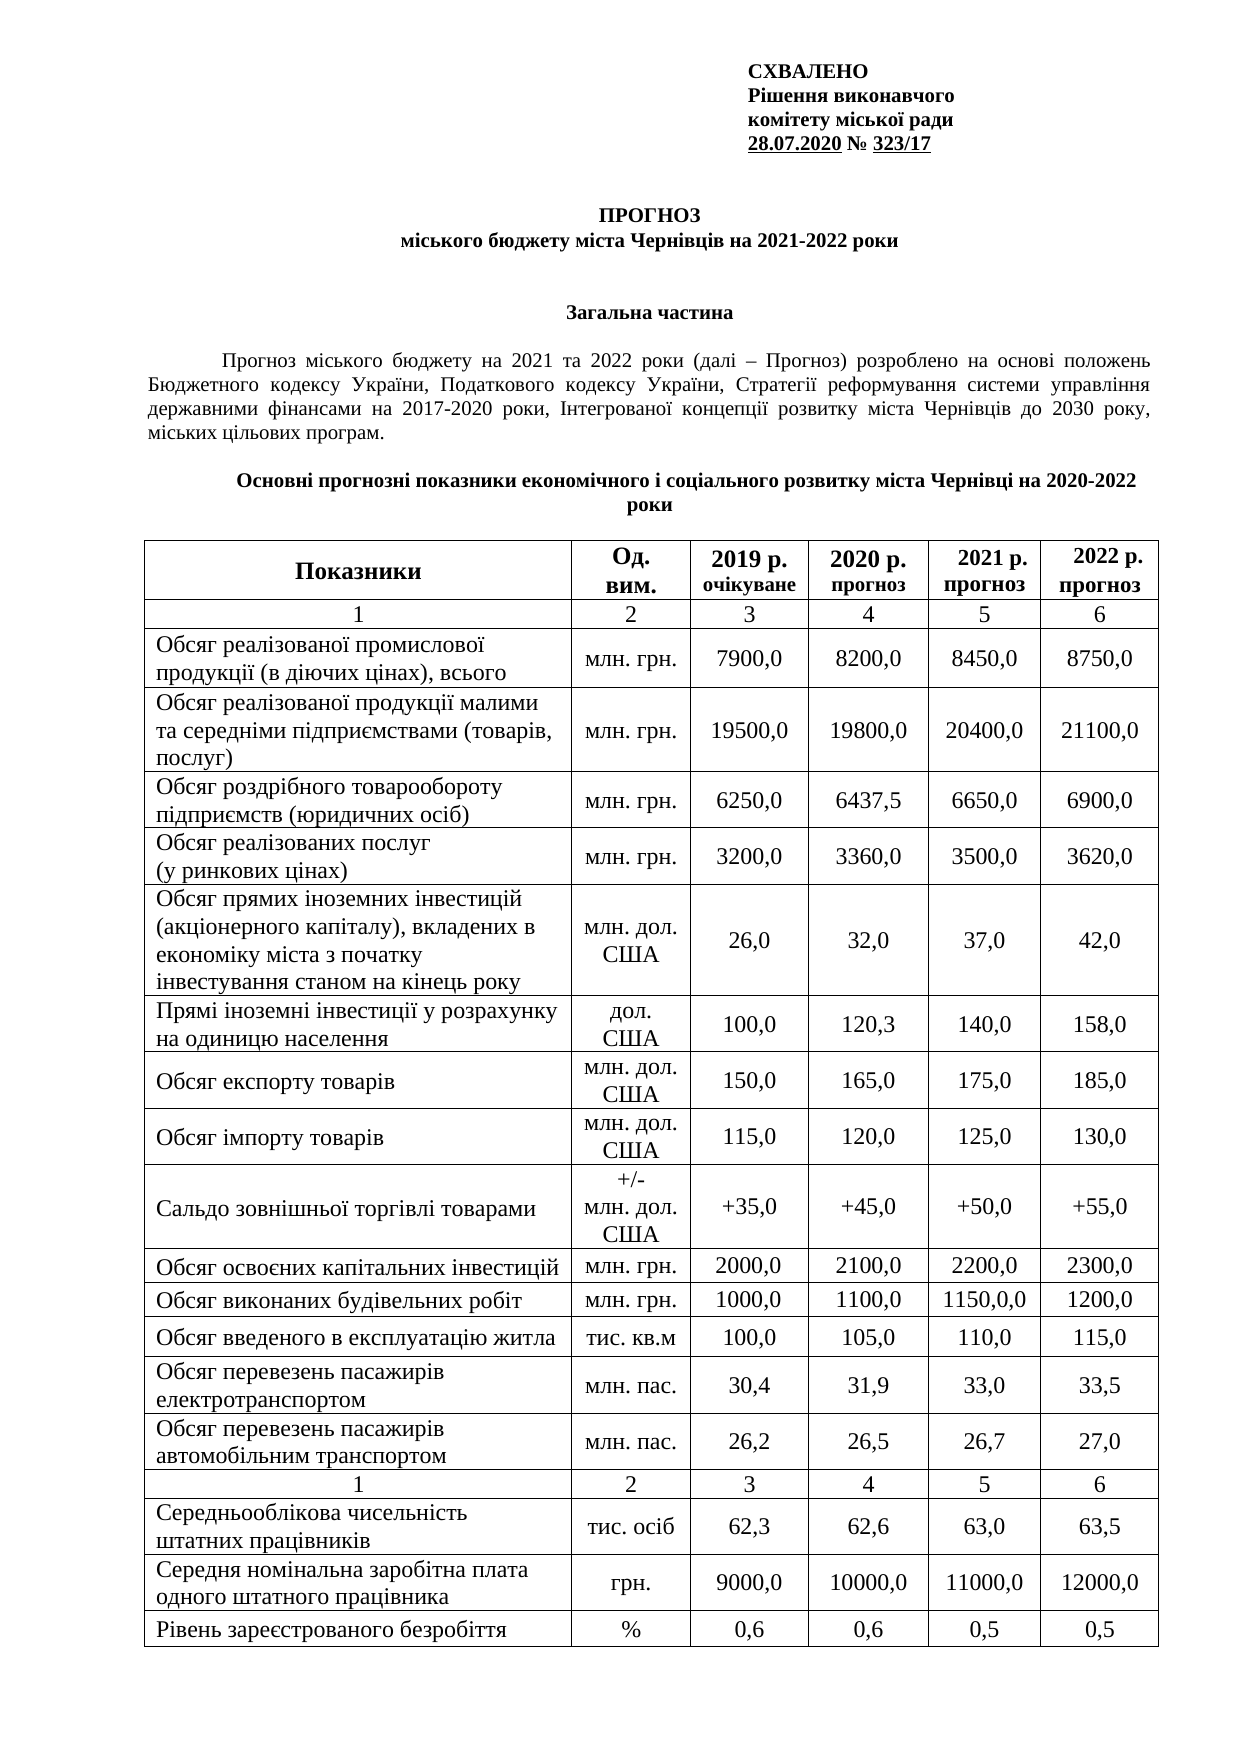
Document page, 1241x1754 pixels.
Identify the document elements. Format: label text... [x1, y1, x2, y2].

table_cell 8750,0 [1041, 629, 1158, 687]
table_cell 26,5 [809, 1414, 928, 1469]
table_cell 4 [809, 600, 928, 627]
table_cell 158,0 [1041, 996, 1158, 1051]
table_cell млн. грн. [572, 629, 690, 687]
table_cell Обсяг перевезень пасажирів електротранспортом [145, 1357, 571, 1412]
table_cell +55,0 [1041, 1165, 1158, 1247]
table_cell 19800,0 [809, 688, 928, 771]
text комітету міської ради [748, 107, 1152, 131]
table_header 2019 р. очікуване [691, 541, 808, 599]
table_cell 2000,0 [691, 1249, 808, 1282]
table_cell млн. дол. США [572, 885, 690, 995]
table_cell Рівень зареєстрованого безробіття [145, 1611, 571, 1646]
table_cell 30,4 [691, 1357, 808, 1412]
text ПРОГНОЗ міського бюджету міста Чернівців на 2021-2022 роки [148, 203, 1152, 252]
table_cell млн. пас. [572, 1357, 690, 1412]
table_cell 1 [145, 1470, 571, 1497]
table_cell тис. кв.м [572, 1317, 690, 1356]
table_cell 125,0 [929, 1109, 1040, 1164]
table_cell 2 [572, 600, 690, 627]
table_cell 10000,0 [809, 1555, 928, 1610]
table_cell 8450,0 [929, 629, 1040, 687]
table_header 2022 р. прогноз [1041, 541, 1158, 599]
table_cell 27,0 [1041, 1414, 1158, 1469]
table_cell млн. пас. [572, 1414, 690, 1469]
table_cell Обсяг експорту товарів [145, 1052, 571, 1107]
table_cell 5 [929, 1470, 1040, 1497]
table_cell 100,0 [691, 1317, 808, 1356]
table_cell 8200,0 [809, 629, 928, 687]
table_cell 11000,0 [929, 1555, 1040, 1610]
table_cell дол. США [572, 996, 690, 1051]
text СХВАЛЕНО [748, 59, 1152, 83]
table_cell Середня номінальна заробітна плата одного штатного працівника [145, 1555, 571, 1610]
table_cell 130,0 [1041, 1109, 1158, 1164]
table_cell 175,0 [929, 1052, 1040, 1107]
table_cell 0,5 [929, 1611, 1040, 1646]
table_cell тис. осіб [572, 1499, 690, 1554]
table_cell 31,9 [809, 1357, 928, 1412]
table_cell 150,0 [691, 1052, 808, 1107]
table_cell Сальдо зовнішньої торгівлі товарами [145, 1165, 571, 1247]
table_cell 21100,0 [1041, 688, 1158, 771]
table_cell 3200,0 [691, 828, 808, 883]
table_cell 0,6 [809, 1611, 928, 1646]
table_cell 115,0 [1041, 1317, 1158, 1356]
table_cell +35,0 [691, 1165, 808, 1247]
text Основні прогнозні показники економічного і соціального розвитку міста Чернівці на 2020-2022 роки [148, 468, 1152, 516]
text 28.07.2020 № 323/17. [748, 131, 1152, 155]
table_cell 6437,5 [809, 772, 928, 827]
table_cell 4 [809, 1470, 928, 1497]
table_cell 3 [691, 600, 808, 627]
table_header 2020 р. прогноз [809, 541, 928, 599]
table_cell млн. дол. США [572, 1052, 690, 1107]
table_cell +45,0 [809, 1165, 928, 1247]
table_cell 115,0 [691, 1109, 808, 1164]
table_cell 3360,0 [809, 828, 928, 883]
table_header Показники [145, 541, 571, 599]
table_cell 63,5 [1041, 1499, 1158, 1554]
table_cell 165,0 [809, 1052, 928, 1107]
table_cell +/- млн. дол. США [572, 1165, 690, 1247]
table_cell 2 [572, 1470, 690, 1497]
table_cell 2300,0 [1041, 1249, 1158, 1282]
table_cell 6 [1041, 1470, 1158, 1497]
table_cell Обсяг імпорту товарів [145, 1109, 571, 1164]
text Загальна частина [148, 300, 1152, 324]
table_cell 110,0 [929, 1317, 1040, 1356]
table_cell Прямі іноземні інвестиції у розрахунку на одиницю населення [145, 996, 571, 1051]
table_cell 3500,0 [929, 828, 1040, 883]
table_cell Обсяг реалізованої продукції малими та середніми підприємствами (товарів, послуг) [145, 688, 571, 771]
table_cell 19500,0 [691, 688, 808, 771]
table_cell 6250,0 [691, 772, 808, 827]
table_cell Обсяг реалізованих послуг (у ринкових цінах) [145, 828, 571, 883]
table_cell 26,0 [691, 885, 808, 995]
table_cell 7900,0 [691, 629, 808, 687]
table_cell 26,7 [929, 1414, 1040, 1469]
table_cell млн. грн. [572, 688, 690, 771]
table_cell 6650,0 [929, 772, 1040, 827]
table_cell 42,0 [1041, 885, 1158, 995]
table_cell 1100,0 [809, 1283, 928, 1316]
table_cell % [572, 1611, 690, 1646]
table_header Од. вим. [572, 541, 690, 599]
table_cell 120,0 [809, 1109, 928, 1164]
table_cell 5 [929, 600, 1040, 627]
table_cell 1150,0,0 [929, 1283, 1040, 1316]
table_cell +50,0 [929, 1165, 1040, 1247]
table_cell млн. грн. [572, 1283, 690, 1316]
table_cell 185,0 [1041, 1052, 1158, 1107]
table_cell 12000,0 [1041, 1555, 1158, 1610]
table_header 2021 р. прогноз [929, 541, 1040, 599]
table_cell Обсяг прямих іноземних інвестицій (акціонерного капіталу), вкладених в економіку міста з початку інвестування станом на кінець року [145, 885, 571, 995]
table_cell Обсяг реалізованої промислової продукції (в діючих цінах), всього [145, 629, 571, 687]
table_cell 62,3 [691, 1499, 808, 1554]
table_cell Обсяг введеного в експлуатацію житла [145, 1317, 571, 1356]
table_cell 6900,0 [1041, 772, 1158, 827]
table_cell 140,0 [929, 996, 1040, 1051]
table_cell 62,6 [809, 1499, 928, 1554]
table_cell 1000,0 [691, 1283, 808, 1316]
table_cell 2200,0 [929, 1249, 1040, 1282]
table_cell млн. грн. [572, 772, 690, 827]
table_cell млн. грн. [572, 828, 690, 883]
table_cell Обсяг виконаних будівельних робіт [145, 1283, 571, 1316]
table_cell 105,0 [809, 1317, 928, 1356]
table_cell 63,0 [929, 1499, 1040, 1554]
table_cell 1 [145, 600, 571, 627]
table_cell 32,0 [809, 885, 928, 995]
table_cell Середньооблікова чисельність штатних працівників [145, 1499, 571, 1554]
table_cell Обсяг роздрібного товарообороту підприємств (юридичних осіб) [145, 772, 571, 827]
text Рішення виконавчого [748, 83, 1152, 107]
table_cell 37,0 [929, 885, 1040, 995]
table_cell 120,3 [809, 996, 928, 1051]
table_cell 26,2 [691, 1414, 808, 1469]
table_cell 20400,0 [929, 688, 1040, 771]
table_cell 1200,0 [1041, 1283, 1158, 1316]
table_cell грн. [572, 1555, 690, 1610]
table_cell млн. грн. [572, 1249, 690, 1282]
table_cell 3620,0 [1041, 828, 1158, 883]
text Прогноз міського бюджету на 2021 та 2022 роки (далі – Прогноз) розроблено на основі положень Бюджетного кодексу України, Податкового кодексу України, Стратегії реформування системи управління державними фінансами на 2017-2020 роки, Інтегрованої концепції розвитку міста Чернівців до 2030 року, міських цільових програм. [148, 348, 1152, 444]
table_cell 33,5 [1041, 1357, 1158, 1412]
table_cell 6 [1041, 600, 1158, 627]
table_cell Обсяг освоєних капітальних інвестицій [145, 1249, 571, 1282]
table_cell 33,0 [929, 1357, 1040, 1412]
table_cell 0,6 [691, 1611, 808, 1646]
table_cell 0,5 [1041, 1611, 1158, 1646]
table_cell 100,0 [691, 996, 808, 1051]
table_cell Обсяг перевезень пасажирів автомобільним транспортом [145, 1414, 571, 1469]
table_cell млн. дол. США [572, 1109, 690, 1164]
table_cell 9000,0 [691, 1555, 808, 1610]
table_cell 2100,0 [809, 1249, 928, 1282]
table_cell 3 [691, 1470, 808, 1497]
